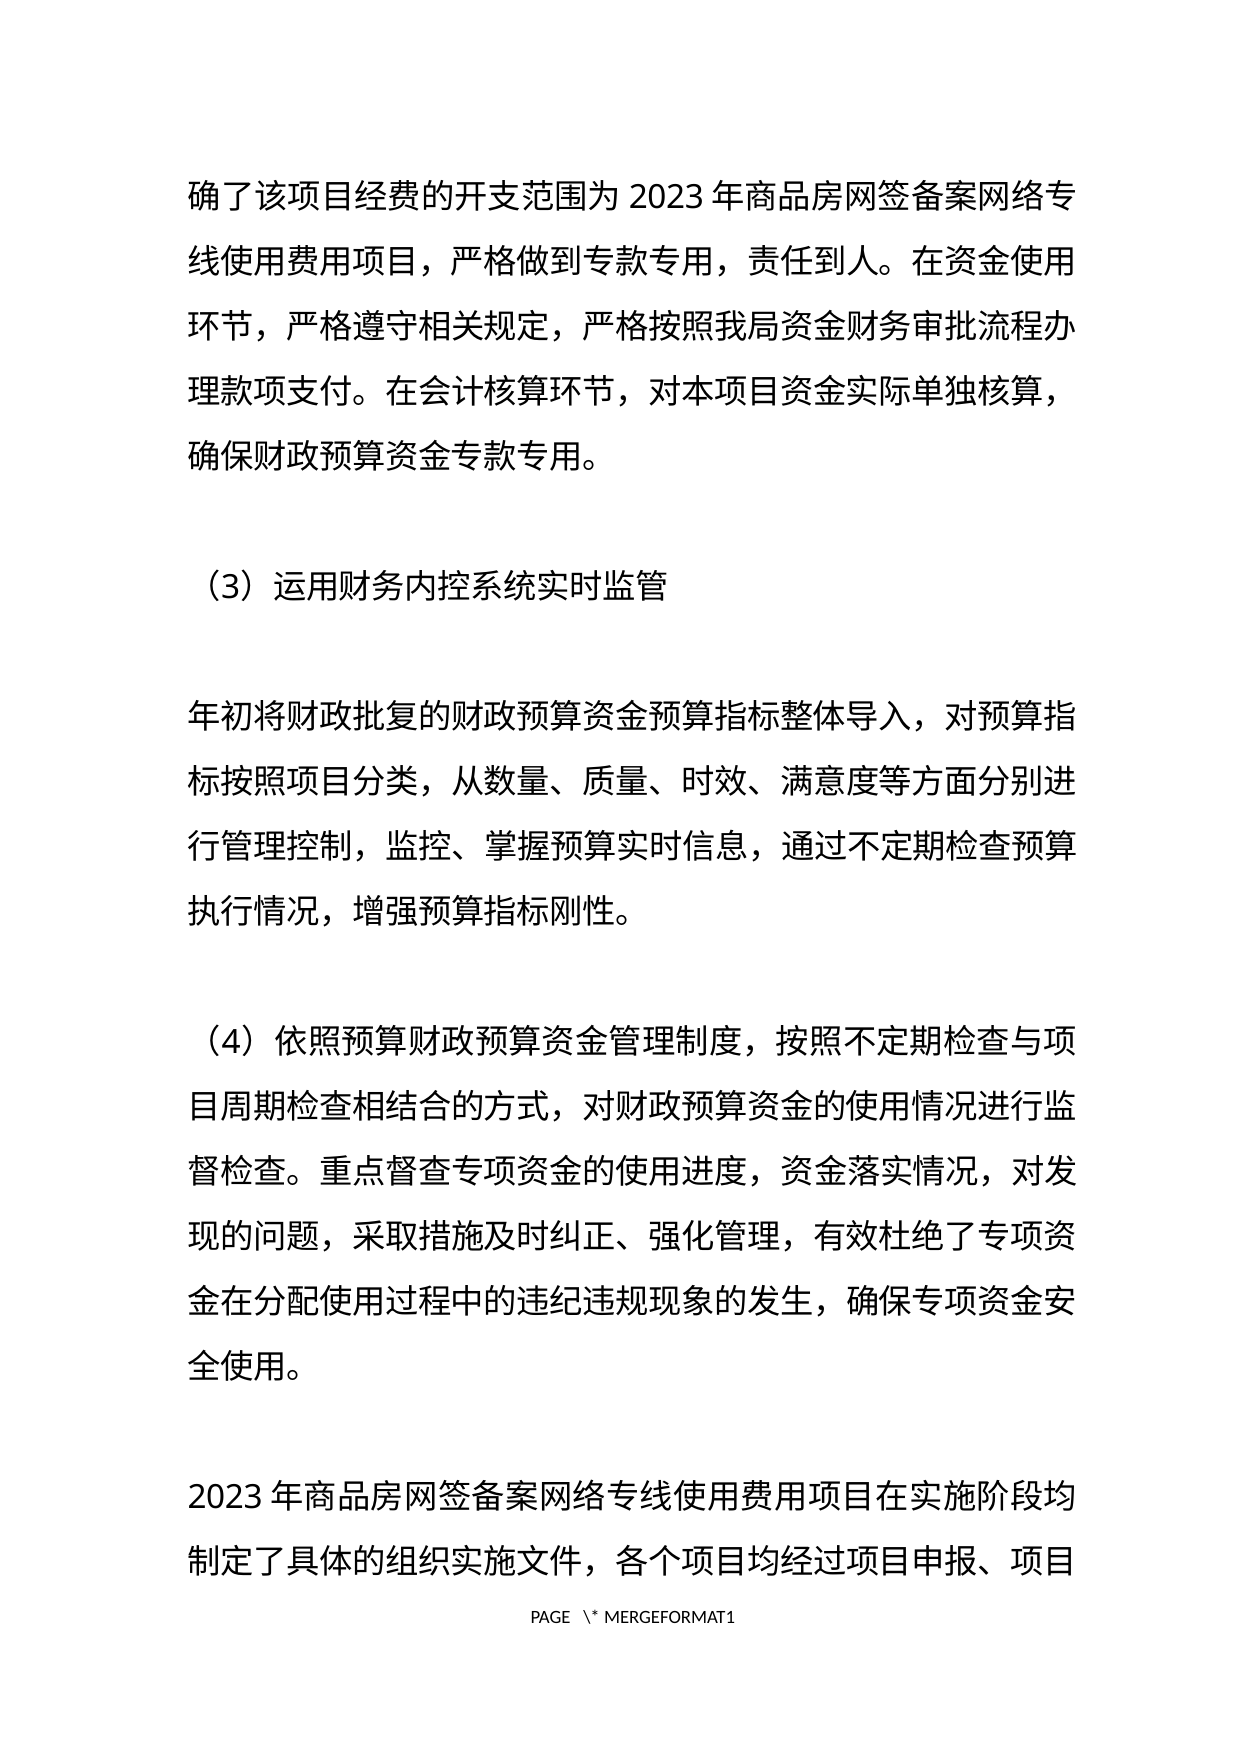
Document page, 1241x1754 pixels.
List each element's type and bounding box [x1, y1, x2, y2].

text [187, 162, 1078, 1592]
